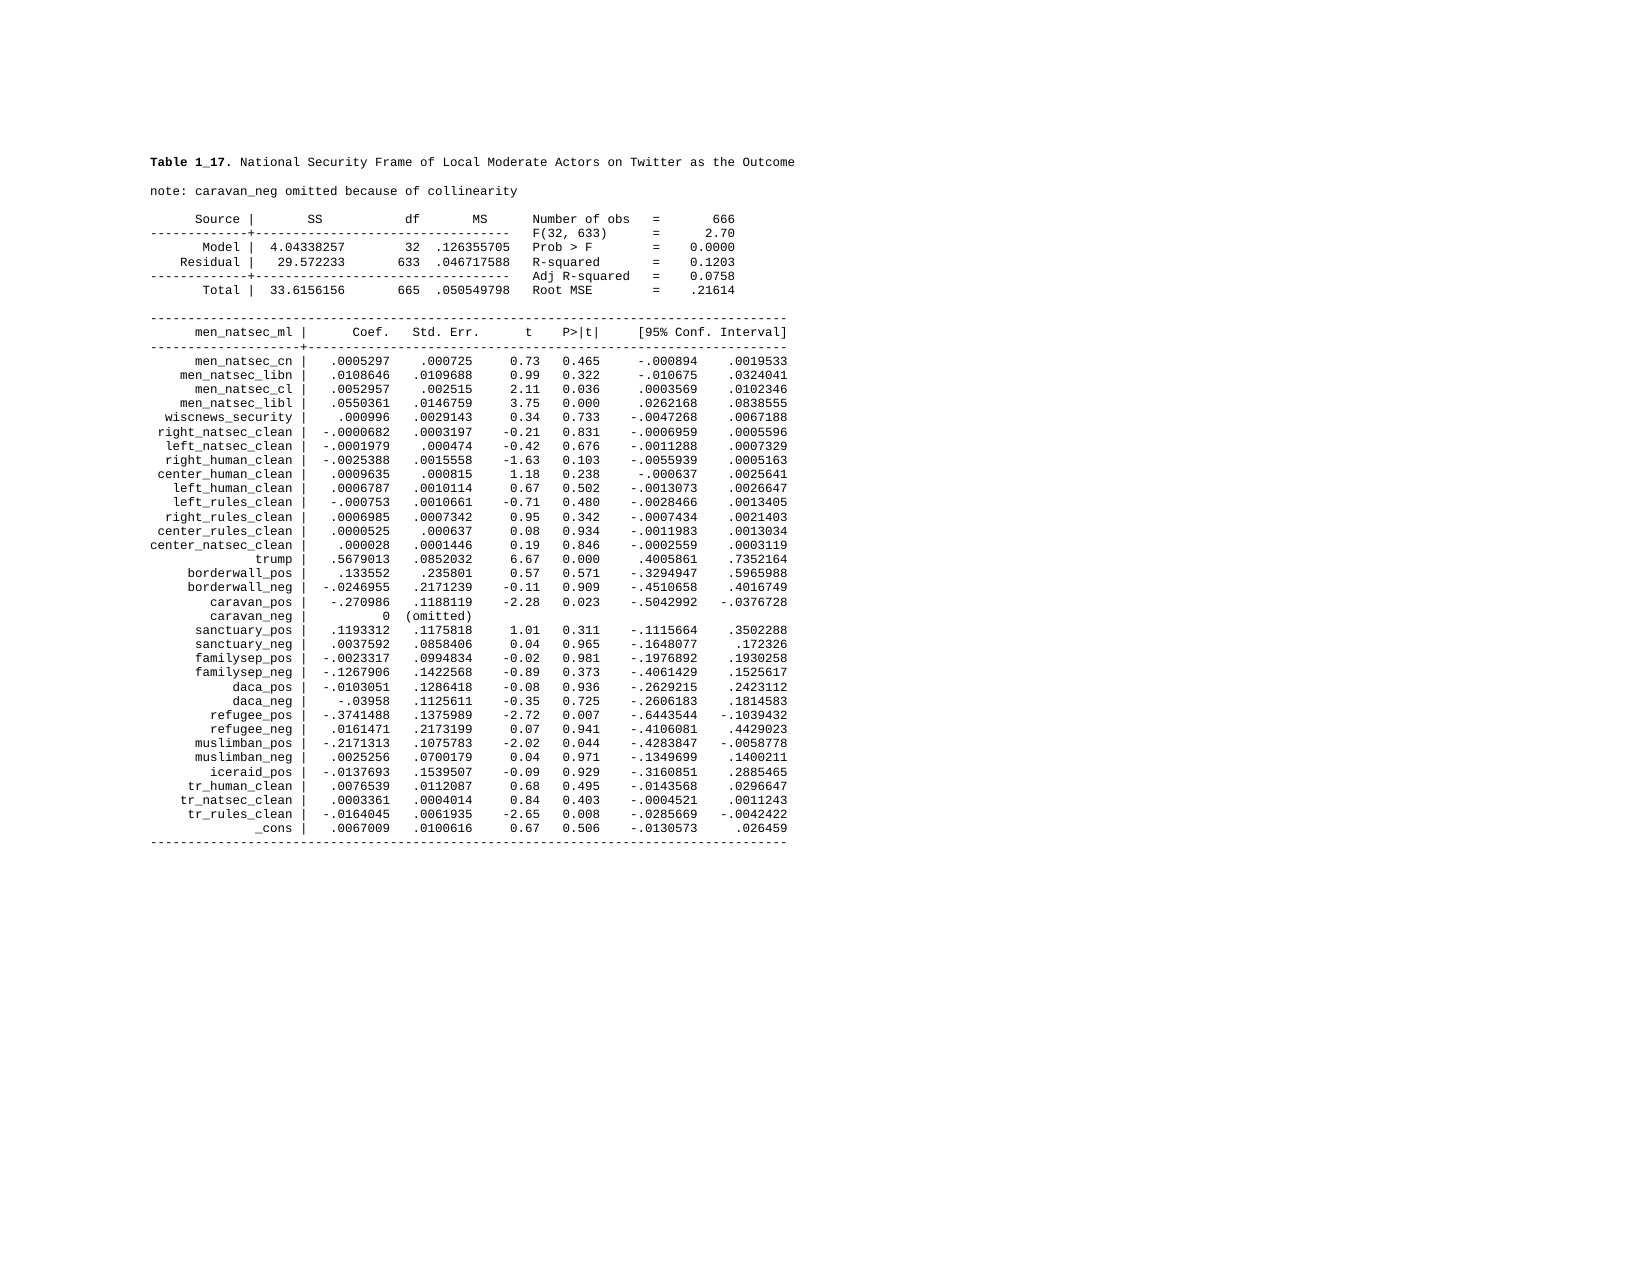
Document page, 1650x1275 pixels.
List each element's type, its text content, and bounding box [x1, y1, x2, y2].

text caravan_neg | 0 (omitted) [150, 610, 1500, 624]
text tr_human_clean | .0076539 .0112087 0.68 0.495 -.0143568 .0296647 [150, 780, 1500, 794]
text Total | 33.6156156 665 .050549798 Root MSE = .21614 [150, 284, 1500, 298]
text right_rules_clean | .0006985 .0007342 0.95 0.342 -.0007434 .0021403 [150, 511, 1500, 525]
text _cons | .0067009 .0100616 0.67 0.506 -.0130573 .026459 [150, 822, 1500, 836]
text -------------+---------------------------------- Adj R-squared = 0.0758 [150, 270, 1500, 284]
text borderwall_pos | .133552 .235801 0.57 0.571 -.3294947 .5965988 [150, 567, 1500, 581]
text daca_neg | -.03958 .1125611 -0.35 0.725 -.2606183 .1814583 [150, 695, 1500, 709]
text daca_pos | -.0103051 .1286418 -0.08 0.936 -.2629215 .2423112 [150, 681, 1500, 695]
text --------------------+---------------------------------------------------------------- [150, 341, 1500, 355]
text left_rules_clean | -.000753 .0010661 -0.71 0.480 -.0028466 .0013405 [150, 496, 1500, 511]
text right_natsec_clean | -.0000682 .0003197 -0.21 0.831 -.0006959 .0005596 [150, 426, 1500, 440]
text refugee_neg | .0161471 .2173199 0.07 0.941 -.4106081 .4429023 [150, 723, 1500, 737]
text men_natsec_libl | .0550361 .0146759 3.75 0.000 .0262168 .0838555 [150, 397, 1500, 411]
text iceraid_pos | -.0137693 .1539507 -0.09 0.929 -.3160851 .2885465 [150, 766, 1500, 780]
text ------------------------------------------------------------------------------------- [150, 312, 1500, 326]
text Source | SS df MS Number of obs = 666 [150, 213, 1500, 227]
text men_natsec_cl | .0052957 .002515 2.11 0.036 .0003569 .0102346 [150, 383, 1500, 397]
text note: caravan_neg omitted because of collinearity [150, 185, 1500, 199]
text center_human_clean | .0009635 .000815 1.18 0.238 -.000637 .0025641 [150, 468, 1500, 482]
text ------------------------------------------------------------------------------------- [150, 836, 1500, 851]
text borderwall_neg | -.0246955 .2171239 -0.11 0.909 -.4510658 .4016749 [150, 581, 1500, 596]
text muslimban_neg | .0025256 .0700179 0.04 0.971 -.1349699 .1400211 [150, 751, 1500, 766]
text -------------+---------------------------------- F(32, 633) = 2.70 [150, 227, 1500, 241]
text Residual | 29.572233 633 .046717588 R-squared = 0.1203 [150, 256, 1500, 270]
text tr_natsec_clean | .0003361 .0004014 0.84 0.403 -.0004521 .0011243 [150, 794, 1500, 808]
text familysep_pos | -.0023317 .0994834 -0.02 0.981 -.1976892 .1930258 [150, 652, 1500, 666]
text right_human_clean | -.0025388 .0015558 -1.63 0.103 -.0055939 .0005163 [150, 454, 1500, 468]
text familysep_neg | -.1267906 .1422568 -0.89 0.373 -.4061429 .1525617 [150, 666, 1500, 681]
text Table 1_17. National Security Frame of Local Moderate Actors on Twitter as the Outcome [150, 156, 1500, 171]
text center_natsec_clean | .000028 .0001446 0.19 0.846 -.0002559 .0003119 [150, 539, 1500, 553]
text left_natsec_clean | -.0001979 .000474 -0.42 0.676 -.0011288 .0007329 [150, 440, 1500, 454]
text sanctuary_pos | .1193312 .1175818 1.01 0.311 -.1115664 .3502288 [150, 624, 1500, 638]
text men_natsec_ml | Coef. Std. Err. t P>|t| [95% Conf. Interval] [150, 326, 1500, 341]
text Model | 4.04338257 32 .126355705 Prob > F = 0.0000 [150, 241, 1500, 256]
text men_natsec_libn | .0108646 .0109688 0.99 0.322 -.010675 .0324041 [150, 369, 1500, 383]
text men_natsec_cn | .0005297 .000725 0.73 0.465 -.000894 .0019533 [150, 355, 1500, 369]
text sanctuary_neg | .0037592 .0858406 0.04 0.965 -.1648077 .172326 [150, 638, 1500, 652]
text caravan_pos | -.270986 .1188119 -2.28 0.023 -.5042992 -.0376728 [150, 596, 1500, 610]
text left_human_clean | .0006787 .0010114 0.67 0.502 -.0013073 .0026647 [150, 482, 1500, 496]
text tr_rules_clean | -.0164045 .0061935 -2.65 0.008 -.0285669 -.0042422 [150, 808, 1500, 822]
text refugee_pos | -.3741488 .1375989 -2.72 0.007 -.6443544 -.1039432 [150, 709, 1500, 723]
text wiscnews_security | .000996 .0029143 0.34 0.733 -.0047268 .0067188 [150, 411, 1500, 426]
text trump | .5679013 .0852032 6.67 0.000 .4005861 .7352164 [150, 553, 1500, 567]
text center_rules_clean | .0000525 .000637 0.08 0.934 -.0011983 .0013034 [150, 525, 1500, 539]
text muslimban_pos | -.2171313 .1075783 -2.02 0.044 -.4283847 -.0058778 [150, 737, 1500, 751]
